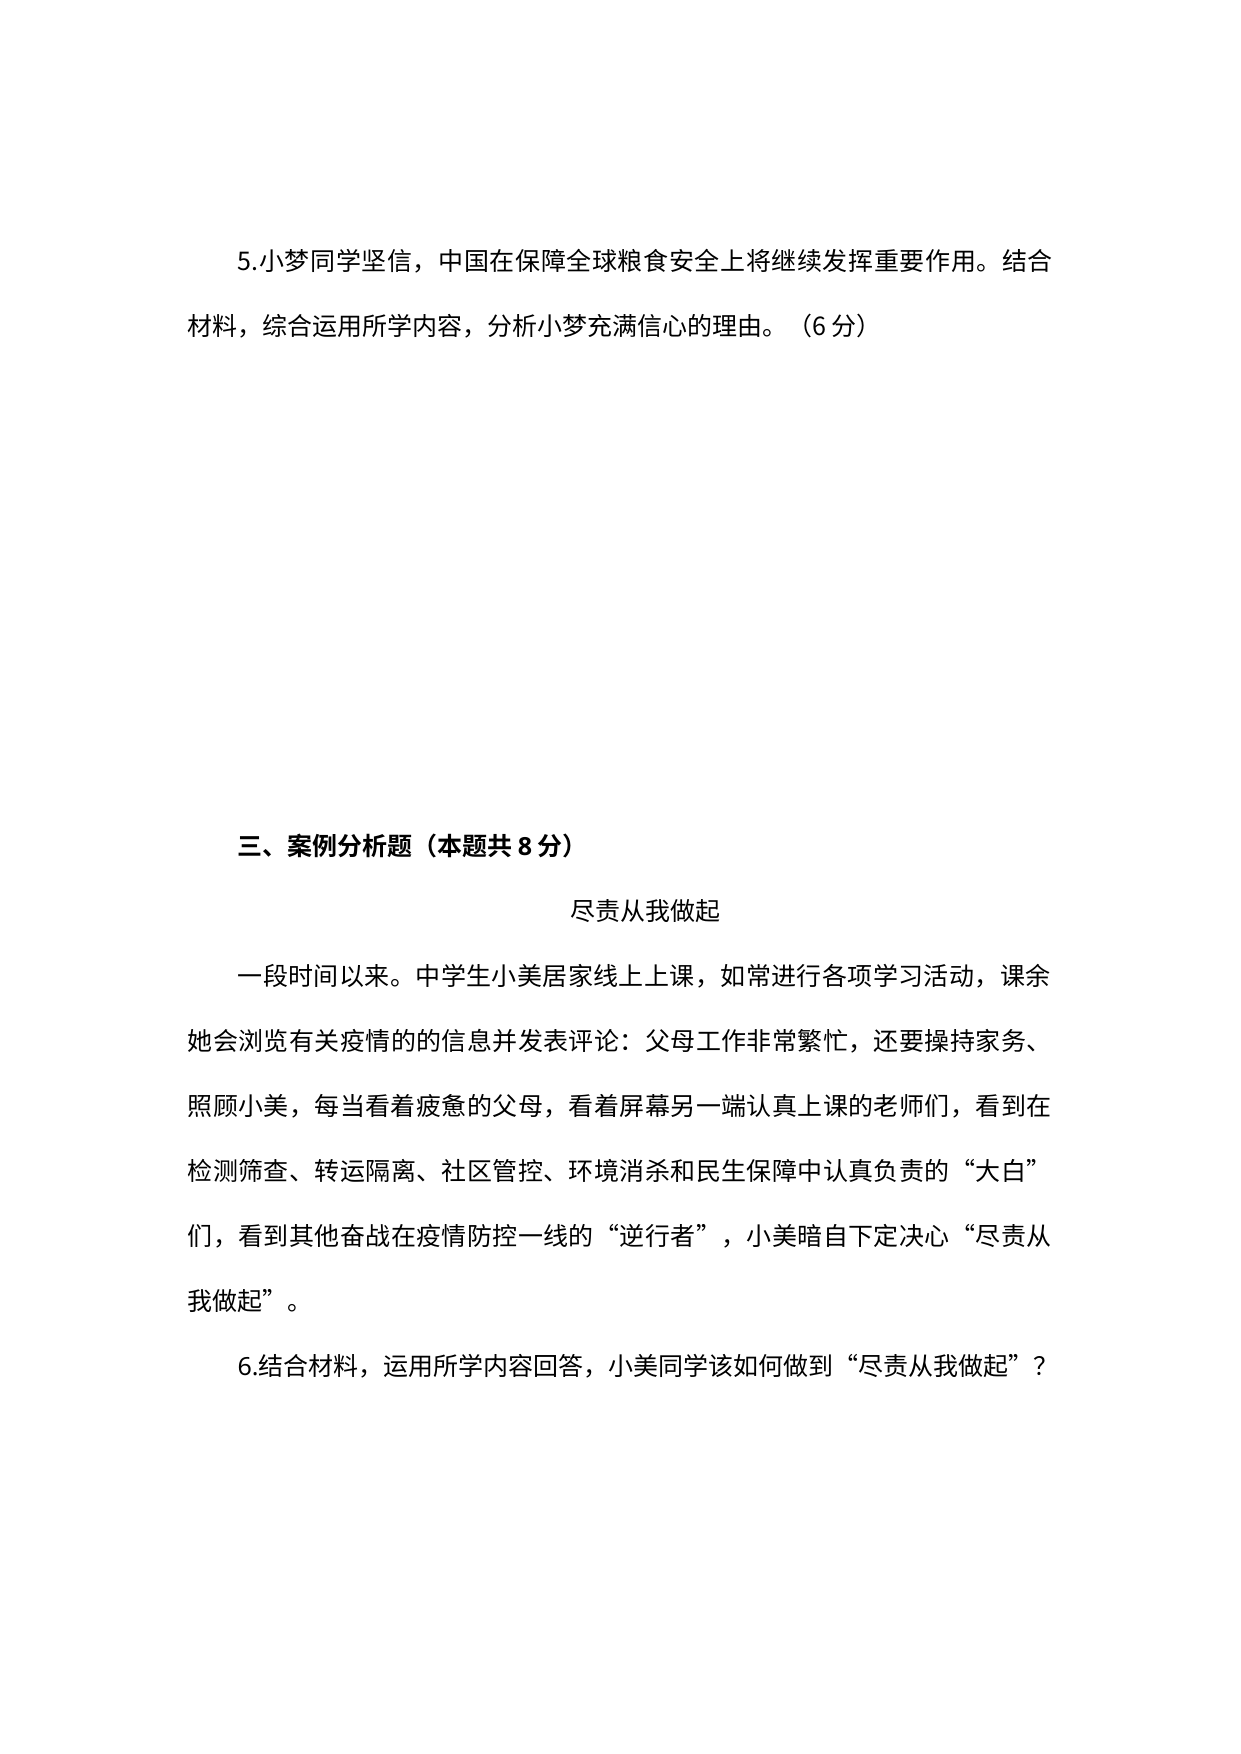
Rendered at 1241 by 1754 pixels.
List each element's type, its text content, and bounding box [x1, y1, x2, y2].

text 尽责从我做起 [187, 877, 1053, 942]
text 5.小梦同学坚信，中国在保障全球粮食安全上将继续发挥重要作用。结合材料，综合运用所学内容，分析小梦充满信心的理由。（6分） [187, 227, 1053, 357]
text 6.结合材料，运用所学内容回答，小美同学该如何做到“尽责从我做起”？ [187, 1332, 1053, 1397]
text 一段时间以来。中学生小美居家线上上课，如常进行各项学习活动，课余她会浏览有关疫情的的信息并发表评论：父母工作非常繁忙，还要操持家务、照顾小美，每当看着疲惫的父母，看着屏幕另一端认真上课的老师们，看到在检测筛查、转运隔离、社区管控、环境消杀和民生保障中认真负责的“大白”们，看到其他奋战在疫情防控一线的“逆行者”，小美暗自下定决心“尽责从我做起”。 [187, 942, 1053, 1332]
text 三、案例分析题（本题共8分） [187, 812, 1053, 877]
